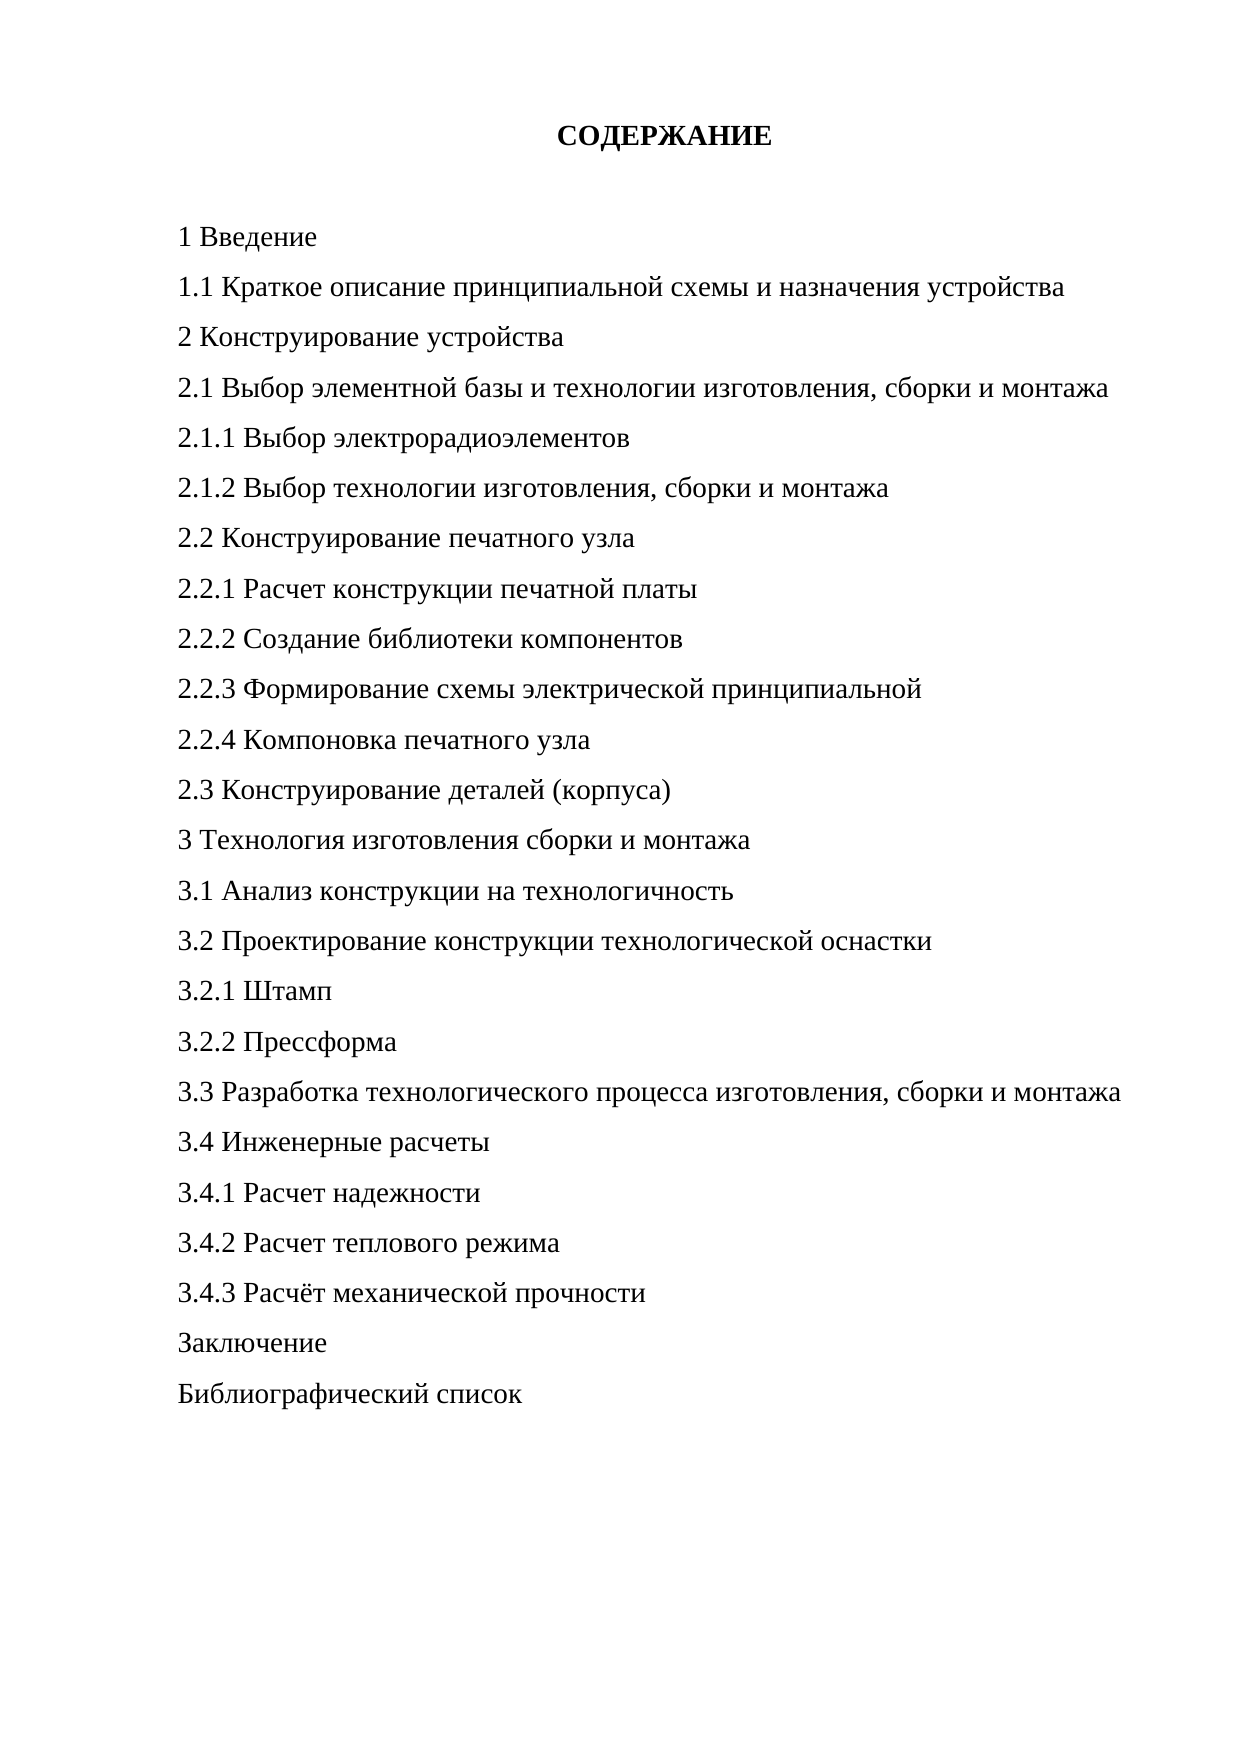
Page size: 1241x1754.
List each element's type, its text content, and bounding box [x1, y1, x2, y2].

text 2.2.2 Создание библиотеки компонентов [177, 621, 1152, 655]
text 2.1.1 Выбор электрорадиоэлементов [177, 420, 1152, 453]
text 3 Технология изготовления сборки и монтажа [177, 822, 1152, 856]
text 2 Конструирование устройства [177, 319, 1152, 353]
text 2.1 Выбор элементной базы и технологии изготовления, сборки и монтажа [177, 370, 1152, 403]
text 1.1 Краткое описание принципиальной схемы и назначения устройства [177, 269, 1152, 303]
text 2.2 Конструирование печатного узла [177, 521, 1152, 554]
text 3.2.1 Штамп [177, 973, 1152, 1007]
text СОДЕРЖАНИЕ [177, 118, 1152, 152]
text 2.2.1 Расчет конструкции печатной платы [177, 571, 1152, 604]
text 3.4.3 Расчёт механической прочности [177, 1275, 1152, 1309]
text Библиографический список [177, 1376, 1152, 1409]
text 1 Введение [177, 219, 1152, 252]
text 3.4.1 Расчет надежности [177, 1175, 1152, 1208]
text 3.4.2 Расчет теплового режима [177, 1225, 1152, 1258]
text 2.1.2 Выбор технологии изготовления, сборки и монтажа [177, 470, 1152, 504]
text 3.1 Анализ конструкции на технологичность [177, 873, 1152, 906]
text 3.4 Инженерные расчеты [177, 1124, 1152, 1158]
text 3.2.2 Прессформа [177, 1024, 1152, 1057]
text 3.3 Разработка технологического процесса изготовления, сборки и монтажа [177, 1074, 1152, 1108]
text 3.2 Проектирование конструкции технологической оснастки [177, 923, 1152, 957]
text 2.3 Конструирование деталей (корпуса) [177, 772, 1152, 806]
text 2.2.3 Формирование схемы электрической принципиальной [177, 672, 1152, 705]
text Заключение [177, 1326, 1152, 1359]
text 2.2.4 Компоновка печатного узла [177, 722, 1152, 755]
